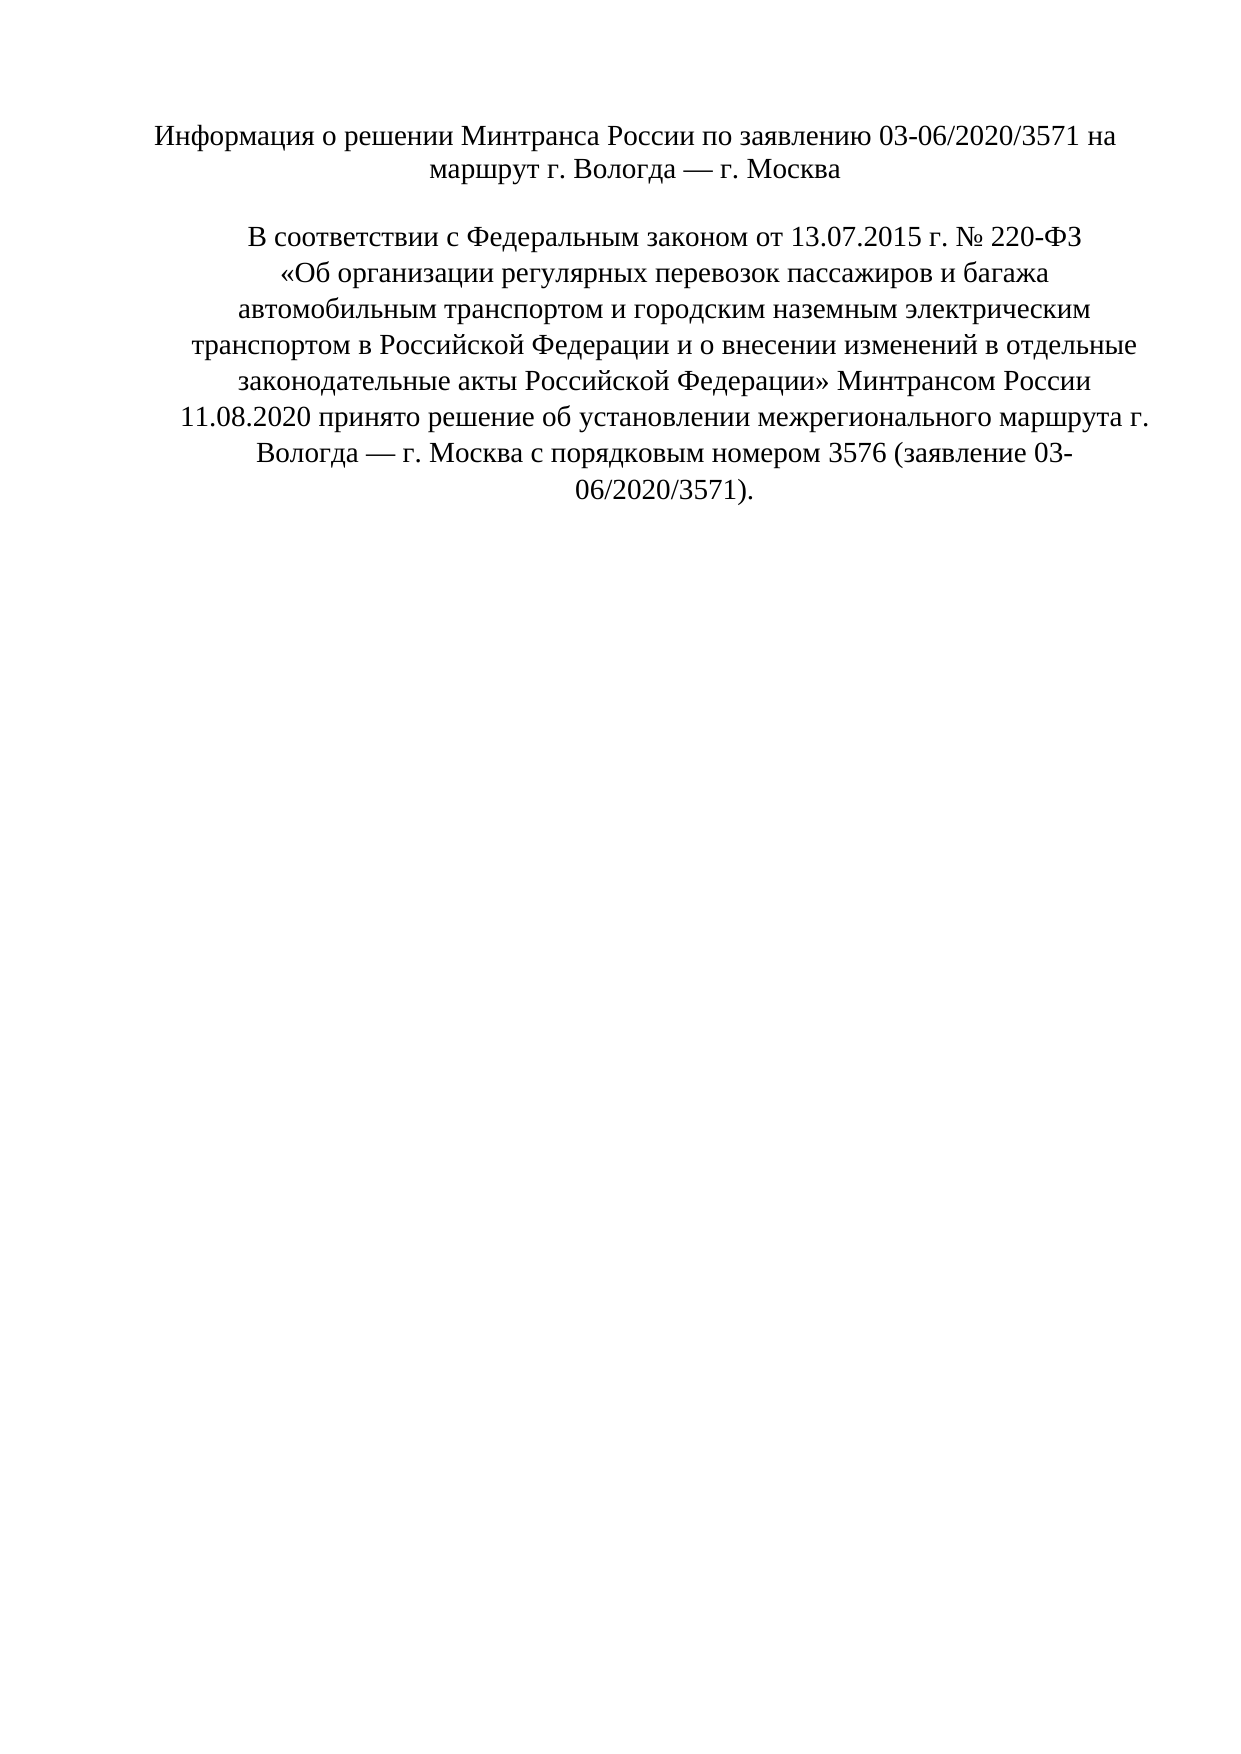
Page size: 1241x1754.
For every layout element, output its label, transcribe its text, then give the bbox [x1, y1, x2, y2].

text Информация о решении Минтранса России по заявлению 03-06/2020/3571 на маршрут г. Вологда — г. Москва [118, 118, 1152, 185]
text В соответствии с Федеральным законом от 13.07.2015 г. № 220-ФЗ «Об организации регулярных перевозок пассажиров и багажа автомобильным транспортом и городским наземным электрическим транспортом в Российской Федерации и о внесении изменений в отдельные законодательные акты Российской Федерации» Минтрансом России 11.08.2020 принято решение об установлении межрегионального маршрута г. Вологда — г. Москва с порядковым номером 3576 (заявление 03-06/2020/3571). [177, 219, 1152, 505]
